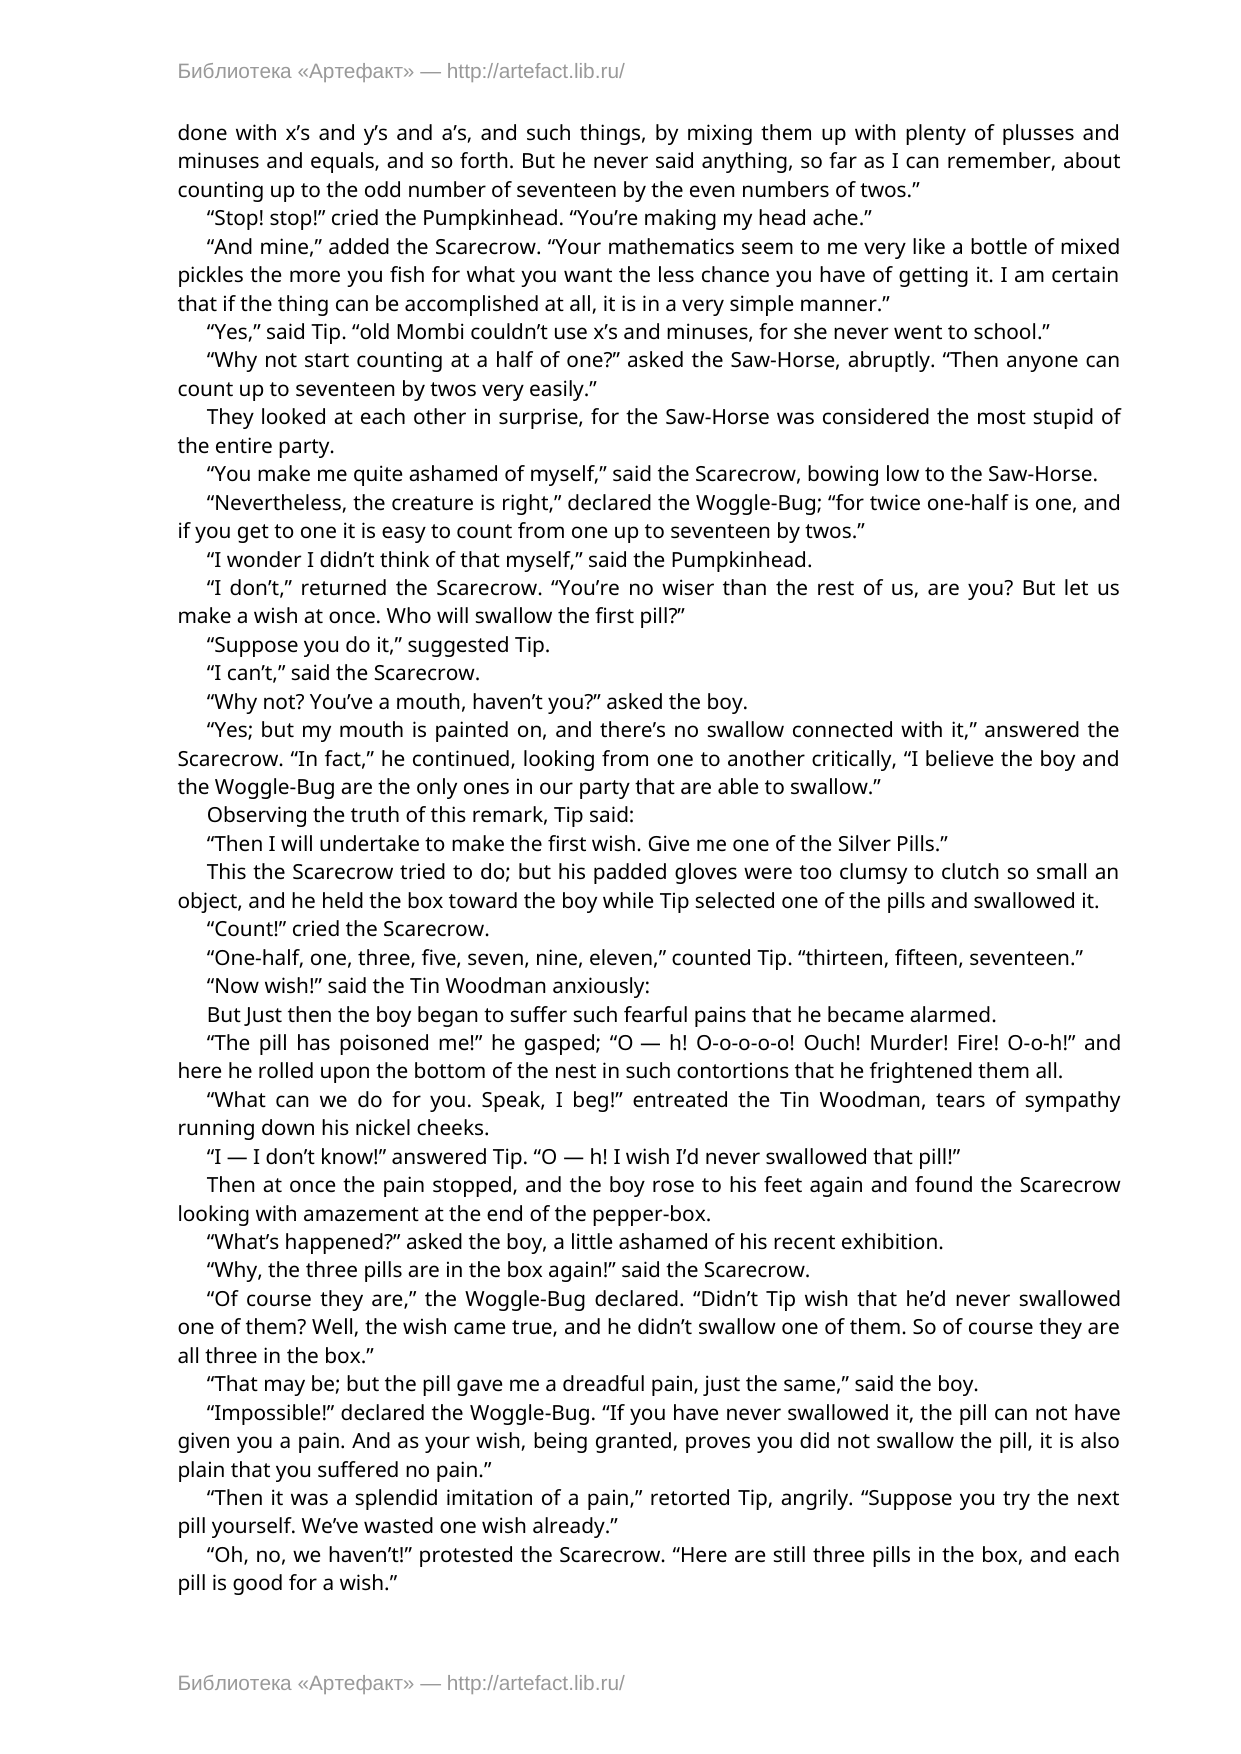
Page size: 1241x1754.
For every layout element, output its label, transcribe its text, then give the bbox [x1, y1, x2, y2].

text “Of course they are,” the Woggle-Bug declared. “Didn’t Tip wish that he’d never swallowed one of them? Well, the wish came true, and he didn’t swallow one of them. So of course they are all three in the box.” [177, 1284, 1122, 1369]
text “Stop! stop!” cried the Pumpkinhead. “You’re making my head ache.” [177, 203, 1122, 232]
text “And mine,” added the Scarecrow. “Your mathematics seem to me very like a bottle of mixed pickles the more you fish for what you want the less chance you have of getting it. I am certain that if the thing can be accomplished at all, it is in a very simple manner.” [177, 232, 1122, 317]
text “What can we do for you. Speak, I beg!” entreated the Tin Woodman, tears of sympathy running down his nickel cheeks. [177, 1085, 1122, 1142]
text Observing the truth of this remark, Tip said: [177, 801, 1122, 829]
text “Yes; but my mouth is painted on, and there’s no swallow connected with it,” answered the Scarecrow. “In fact,” he continued, looking from one to another critically, “I believe the boy and the Woggle-Bug are the only ones in our party that are able to swallow.” [177, 715, 1122, 801]
text “That may be; but the pill gave me a dreadful pain, just the same,” said the boy. [177, 1369, 1122, 1398]
text But Just then the boy began to suffer such fearful pains that he became alarmed. [177, 1000, 1122, 1028]
text “Now wish!” said the Tin Woodman anxiously: [177, 971, 1122, 1000]
text “Oh, no, we haven’t!” protested the Scarecrow. “Here are still three pills in the box, and each pill is good for a wish.” [177, 1540, 1122, 1597]
text This the Scarecrow tried to do; but his padded gloves were too clumsy to clutch so small an object, and he held the box toward the boy while Tip selected one of the pills and swallowed it. [177, 857, 1122, 914]
text “Then I will undertake to make the first wish. Give me one of the Silver Pills.” [177, 829, 1122, 857]
text Then at once the pain stopped, and the boy rose to his feet again and found the Scarecrow looking with amazement at the end of the pepper-box. [177, 1170, 1122, 1227]
text “I don’t,” returned the Scarecrow. “You’re no wiser than the rest of us, are you? But let us make a wish at once. Who will swallow the first pill?” [177, 573, 1122, 630]
text “Count!” cried the Scarecrow. [177, 914, 1122, 943]
text “Nevertheless, the creature is right,” declared the Woggle-Bug; “for twice one-half is one, and if you get to one it is easy to count from one up to seventeen by twos.” [177, 488, 1122, 545]
text “Why, the three pills are in the box again!” said the Scarecrow. [177, 1256, 1122, 1284]
text “I — I don’t know!” answered Tip. “O — h! I wish I’d never swallowed that pill!” [177, 1142, 1122, 1170]
text “One-half, one, three, five, seven, nine, eleven,” counted Tip. “thirteen, fifteen, seventeen.” [177, 943, 1122, 971]
text “You make me quite ashamed of myself,” said the Scarecrow, bowing low to the Saw-Horse. [177, 459, 1122, 488]
text “What’s happened?” asked the boy, a little ashamed of his recent exhibition. [177, 1227, 1122, 1256]
text They looked at each other in surprise, for the Saw-Horse was considered the most stupid of the entire party. [177, 402, 1122, 459]
text “Suppose you do it,” suggested Tip. [177, 630, 1122, 658]
text “I wonder I didn’t think of that myself,” said the Pumpkinhead. [177, 545, 1122, 573]
text “I can’t,” said the Scarecrow. [177, 658, 1122, 687]
text “Why not start counting at a half of one?” asked the Saw-Horse, abruptly. “Then anyone can count up to seventeen by twos very easily.” [177, 346, 1122, 402]
text “Impossible!” declared the Woggle-Bug. “If you have never swallowed it, the pill can not have given you a pain. And as your wish, being granted, proves you did not swallow the pill, it is also plain that you suffered no pain.” [177, 1398, 1122, 1483]
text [177, 118, 1122, 203]
text “Then it was a splendid imitation of a pain,” retorted Tip, angrily. “Suppose you try the next pill yourself. We’ve wasted one wish already.” [177, 1483, 1122, 1540]
text “Why not? You’ve a mouth, haven’t you?” asked the boy. [177, 687, 1122, 715]
text “Yes,” said Tip. “old Mombi couldn’t use x’s and minuses, for she never went to school.” [177, 317, 1122, 346]
text “The pill has poisoned me!” he gasped; “O — h! O-o-o-o-o! Ouch! Murder! Fire! O-o-h!” and here he rolled upon the bottom of the nest in such contortions that he frightened them all. [177, 1028, 1122, 1085]
